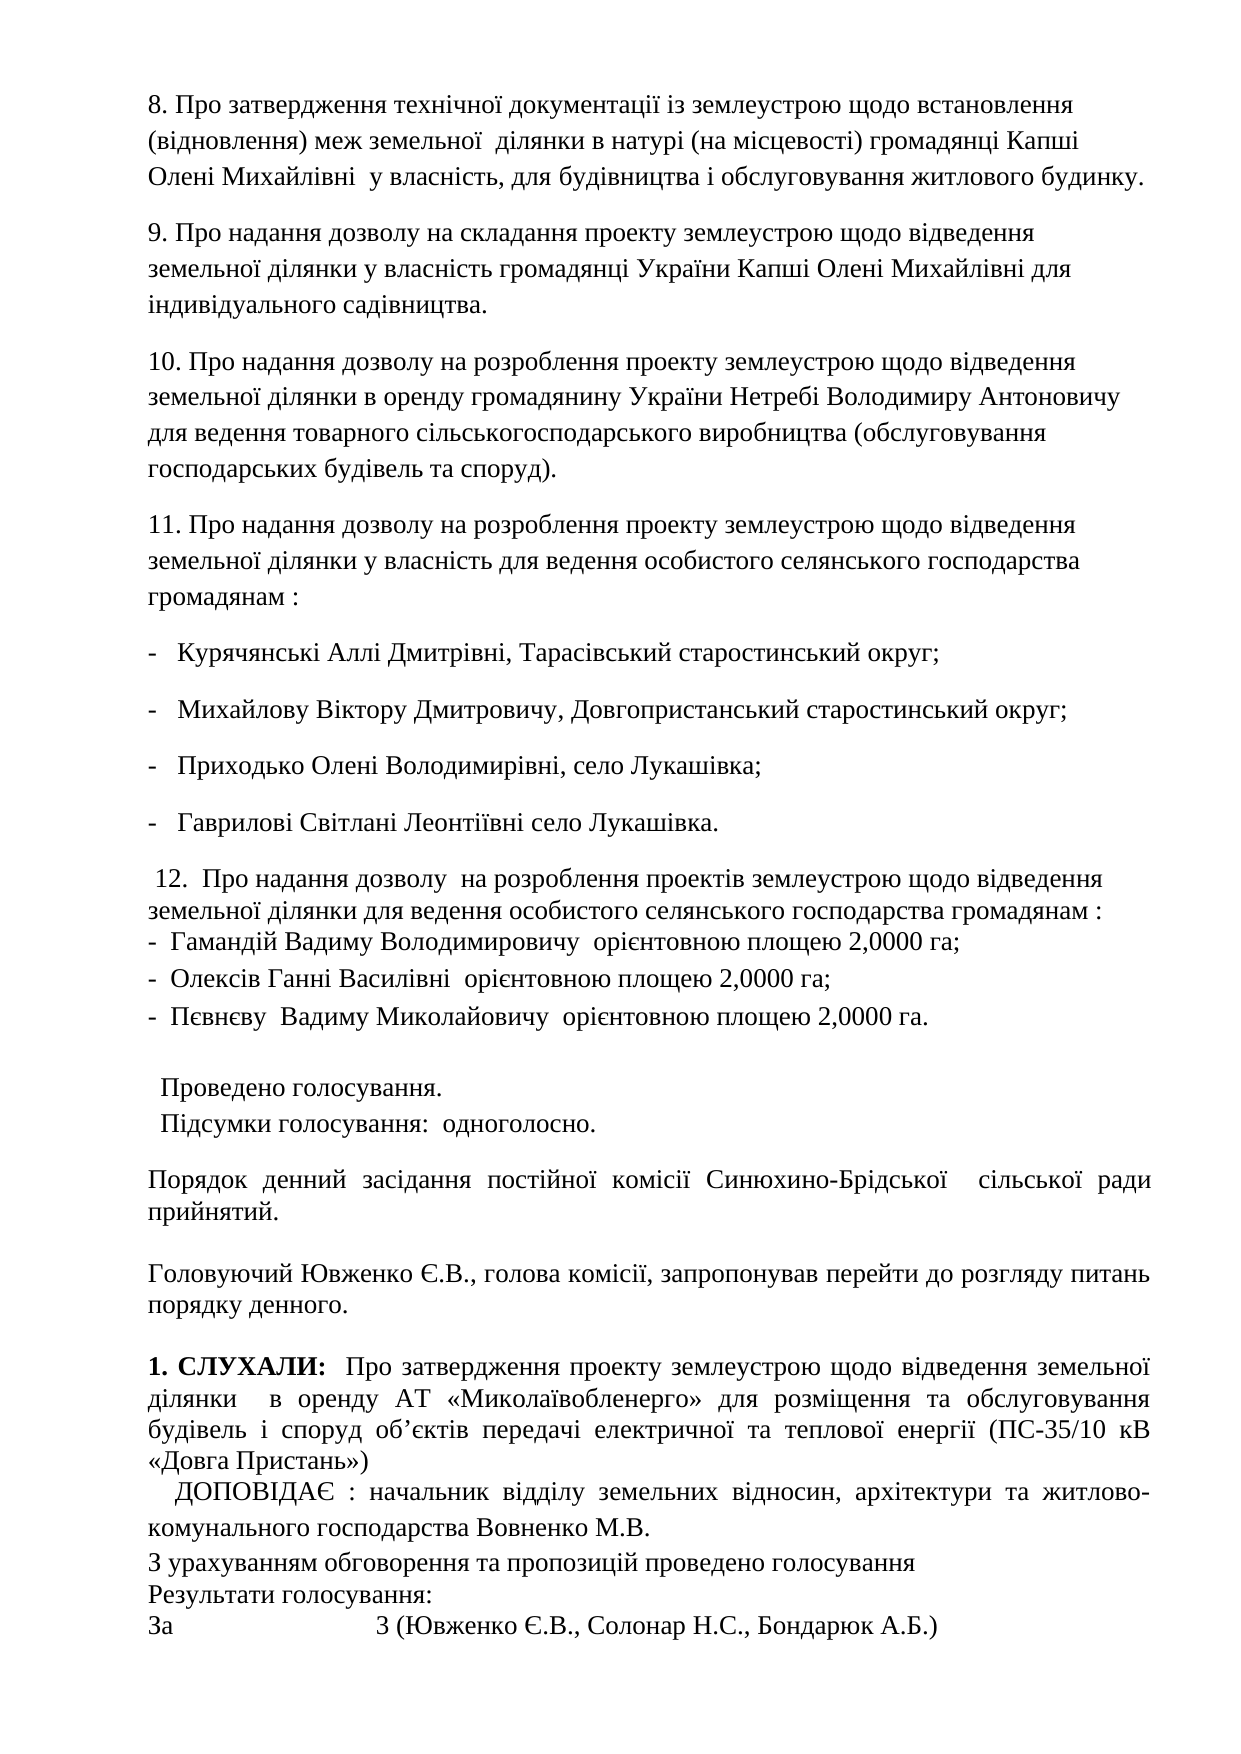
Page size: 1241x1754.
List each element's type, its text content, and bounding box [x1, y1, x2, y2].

text 8. Про затвердження технічної документації із землеустрою щодо встановлення (відновлення) меж земельної ділянки в натурі (на місцевості) громадянці Капші Олені Михайлівні у власність, для будівництва і обслуговування житлового будинку. [148, 88, 1152, 191]
text - Курячянські Аллі Дмитрівні, Тарасівський старостинський округ; [148, 636, 1152, 667]
text - Гамандій Вадиму Володимировичу орієнтовною площею 2,0000 га; [148, 925, 1152, 956]
text 1. СЛУХАЛИ: Про затвердження проекту землеустрою щодо відведення земельної ділянки в оренду АТ «Миколаївобленерго» для розміщення та обслуговування будівель і споруд об’єктів передачі електричної та теплової енергії (ПС-35/10 кВ «Довга Пристань») [148, 1351, 1152, 1475]
text 12. Про надання дозволу на розроблення проектів землеустрою щодо відведення земельної ділянки для ведення особистого селянського господарства громадянам : [148, 863, 1152, 925]
text - Приходько Олені Володимирівні, село Лукашівка; [148, 749, 1152, 781]
text - Гаврилові Світлані Леонтіївні село Лукашівка. [148, 806, 1152, 837]
text 11. Про надання дозволу на розроблення проекту землеустрою щодо відведення земельної ділянки у власність для ведення особистого селянського господарства громадянам : [148, 508, 1152, 611]
text З урахуванням обговорення та пропозицій проведено голосування [148, 1547, 1152, 1578]
text Головуючий Ювженко Є.В., голова комісії, запропонував перейти до розгляду питань порядку денного. [148, 1257, 1152, 1319]
text - Михайлову Віктору Дмитровичу, Довгопристанський старостинський округ; [148, 693, 1152, 724]
text 10. Про надання дозволу на розроблення проекту землеустрою щодо відведення земельної ділянки в оренду громадянину України Нетребі Володимиру Антоновичу для ведення товарного сільськогосподарського виробництва (обслуговування господарських будівель та споруд). [148, 344, 1152, 483]
text За 3 (Ювженко Є.В., Солонар Н.С., Бондарюк А.Б.) [148, 1609, 1152, 1640]
text 9. Про надання дозволу на складання проекту землеустрою щодо відведення земельної ділянки у власність громадянці України Капші Олені Михайлівні для індивідуального садівництва. [148, 217, 1152, 319]
text Порядок денний засідання постійної комісії Синюхино-Брідської сільської ради прийнятий. [148, 1164, 1152, 1226]
text - Олексів Ганні Василівні орієнтовною площею 2,0000 га; [148, 962, 1152, 993]
text Результати голосування: [148, 1578, 1152, 1609]
text - Пєвнєву Вадиму Миколайовичу орієнтовною площею 2,0000 га. [148, 1000, 1152, 1031]
list Проведено голосування. [160, 1071, 1152, 1102]
list Підсумки голосування: одноголосно. [160, 1107, 1152, 1138]
text ДОПОВІДАЄ : начальник відділу земельних відносин, архітектури та житлово-комунального господарства Вовненко М.В. [148, 1475, 1152, 1542]
